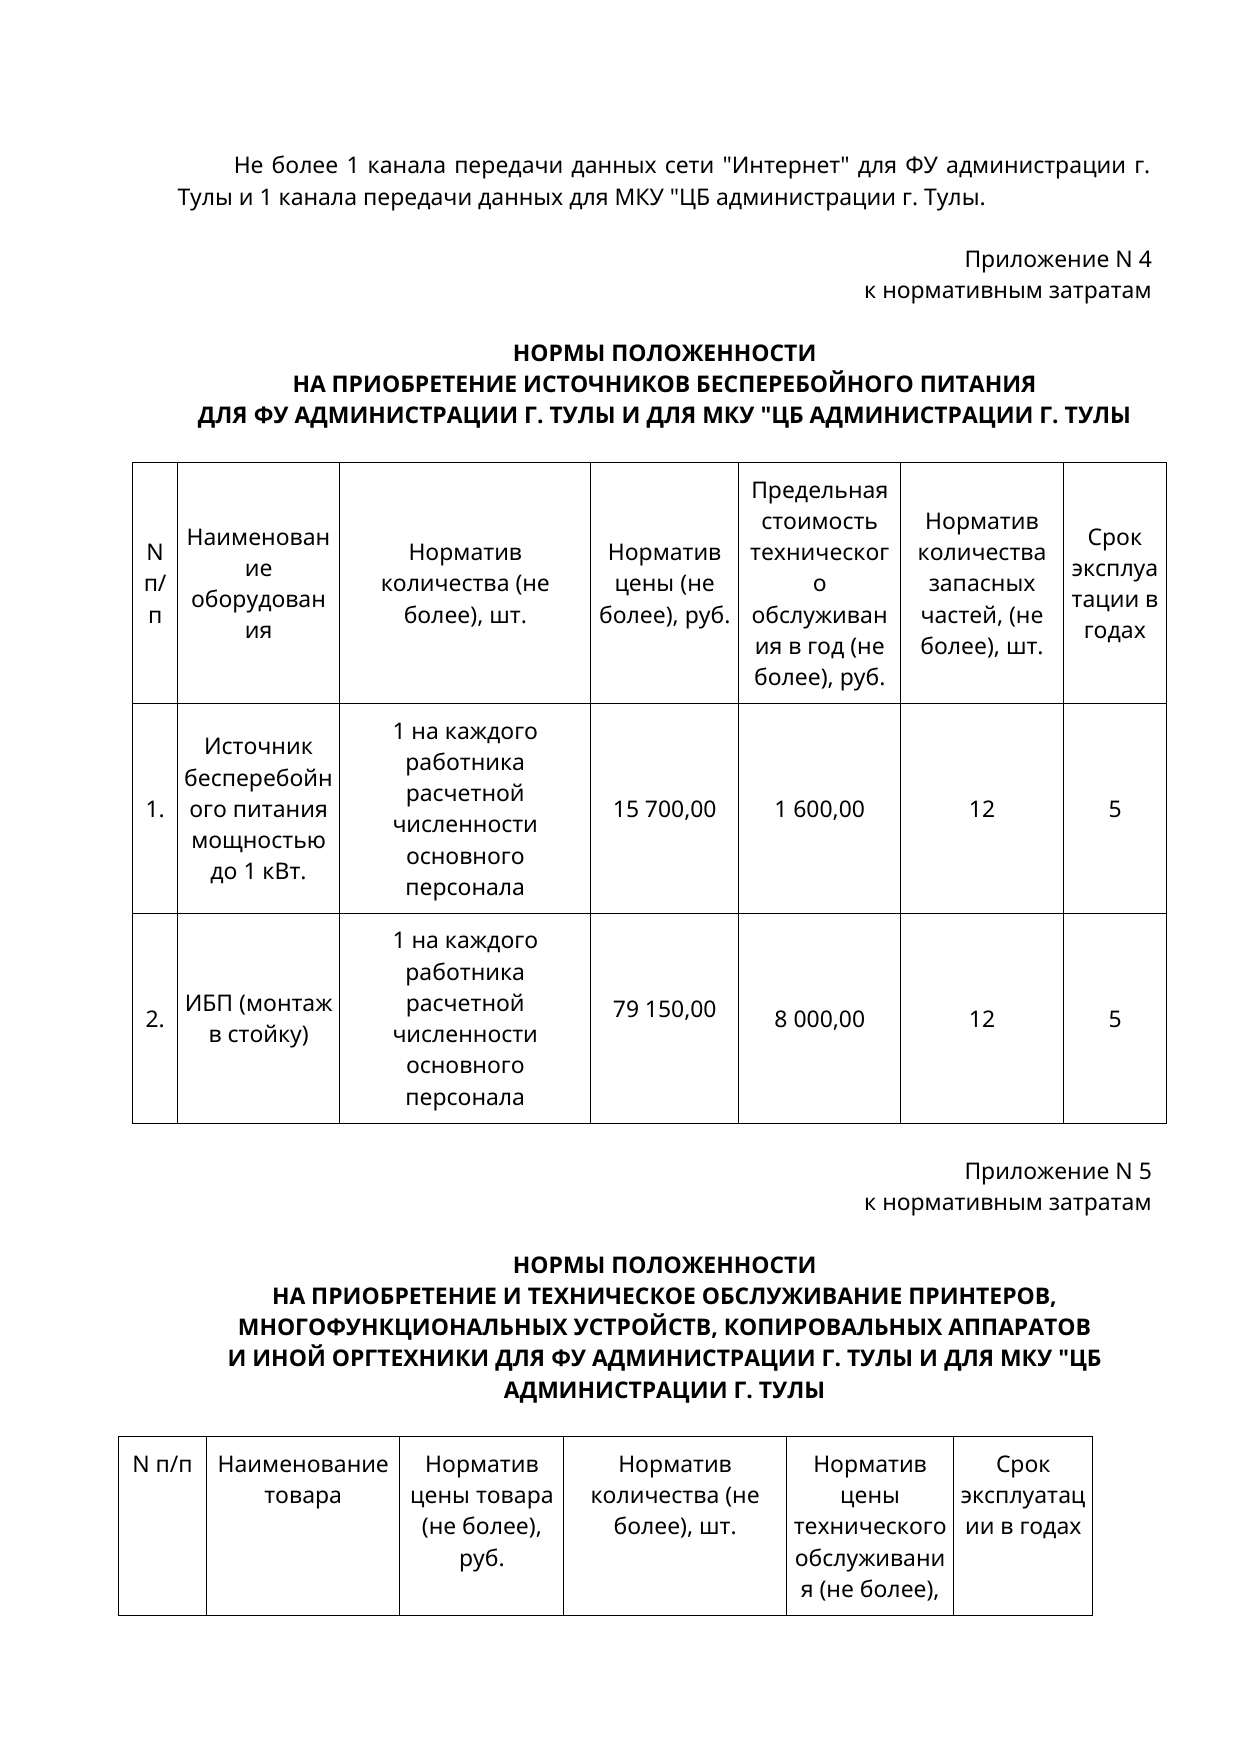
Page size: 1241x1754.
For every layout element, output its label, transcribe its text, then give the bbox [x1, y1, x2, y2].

text к нормативным затратам [177, 1186, 1152, 1217]
table_cell 1. [133, 704, 177, 913]
table_header Наименование товара [207, 1437, 399, 1614]
title НОРМЫ ПОЛОЖЕННОСТИ [177, 1248, 1152, 1280]
table_header Норматив количества запасных частей, (не более), шт. [901, 463, 1063, 703]
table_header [787, 1437, 953, 1614]
text к нормативным затратам [177, 274, 1152, 306]
table_header N п/п [119, 1437, 206, 1614]
title И ИНОЙ ОРГТЕХНИКИ ДЛЯ ФУ АДМИНИСТРАЦИИ Г. ТУЛЫ И ДЛЯ МКУ "ЦБ АДМИНИСТРАЦИИ Г. ТУЛЫ [177, 1342, 1152, 1405]
table_header Норматив количества (не более), шт. [340, 463, 590, 703]
table_header N п/п [133, 463, 177, 703]
table_cell 5 [1064, 914, 1166, 1122]
table_cell 1 600,00 [739, 704, 900, 913]
table_header Предельная стоимость технического обслуживания в год (не более), руб. [739, 463, 900, 703]
table_cell 12 [901, 914, 1063, 1122]
text Приложение N 4 [177, 243, 1152, 274]
table_cell 12 [901, 704, 1063, 913]
table_header Норматив цены (не более), руб. [591, 463, 738, 703]
text Не более 1 канала передачи данных сети "Интернет" для ФУ администрации г. Тулы и 1 канала передачи данных для МКУ "ЦБ администрации г. Тулы. [177, 149, 1152, 212]
title НА ПРИОБРЕТЕНИЕ И ТЕХНИЧЕСКОЕ ОБСЛУЖИВАНИЕ ПРИНТЕРОВ, [177, 1280, 1152, 1311]
table_cell 5 [1064, 704, 1166, 913]
table_cell ИБП (монтаж в стойку) [178, 914, 339, 1122]
table_cell 15 700,00 [591, 704, 738, 913]
title НОРМЫ ПОЛОЖЕННОСТИ [177, 337, 1152, 368]
title ДЛЯ ФУ АДМИНИСТРАЦИИ Г. ТУЛЫ И ДЛЯ МКУ "ЦБ АДМИНИСТРАЦИИ Г. ТУЛЫ [177, 399, 1152, 431]
table_header Срок эксплуатации в годах [1064, 463, 1166, 703]
table_cell Источник бесперебойного питания мощностью до 1 кВт. [178, 704, 339, 913]
title НА ПРИОБРЕТЕНИЕ ИСТОЧНИКОВ БЕСПЕРЕБОЙНОГО ПИТАНИЯ [177, 368, 1152, 399]
text Приложение N 5 [177, 1155, 1152, 1186]
table_header Наименование оборудования [178, 463, 339, 703]
table_cell 2. [133, 914, 177, 1122]
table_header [564, 1437, 786, 1614]
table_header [954, 1437, 1092, 1614]
table_cell 79 150,00 [591, 914, 738, 1122]
table_cell 1 на каждого работника расчетной численности основного персонала [340, 704, 590, 913]
title МНОГОФУНКЦИОНАЛЬНЫХ УСТРОЙСТВ, КОПИРОВАЛЬНЫХ АППАРАТОВ [177, 1311, 1152, 1342]
table_cell 8 000,00 [739, 914, 900, 1122]
table_cell 1 на каждого работника расчетной численности основного персонала [340, 914, 590, 1122]
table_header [400, 1437, 563, 1614]
